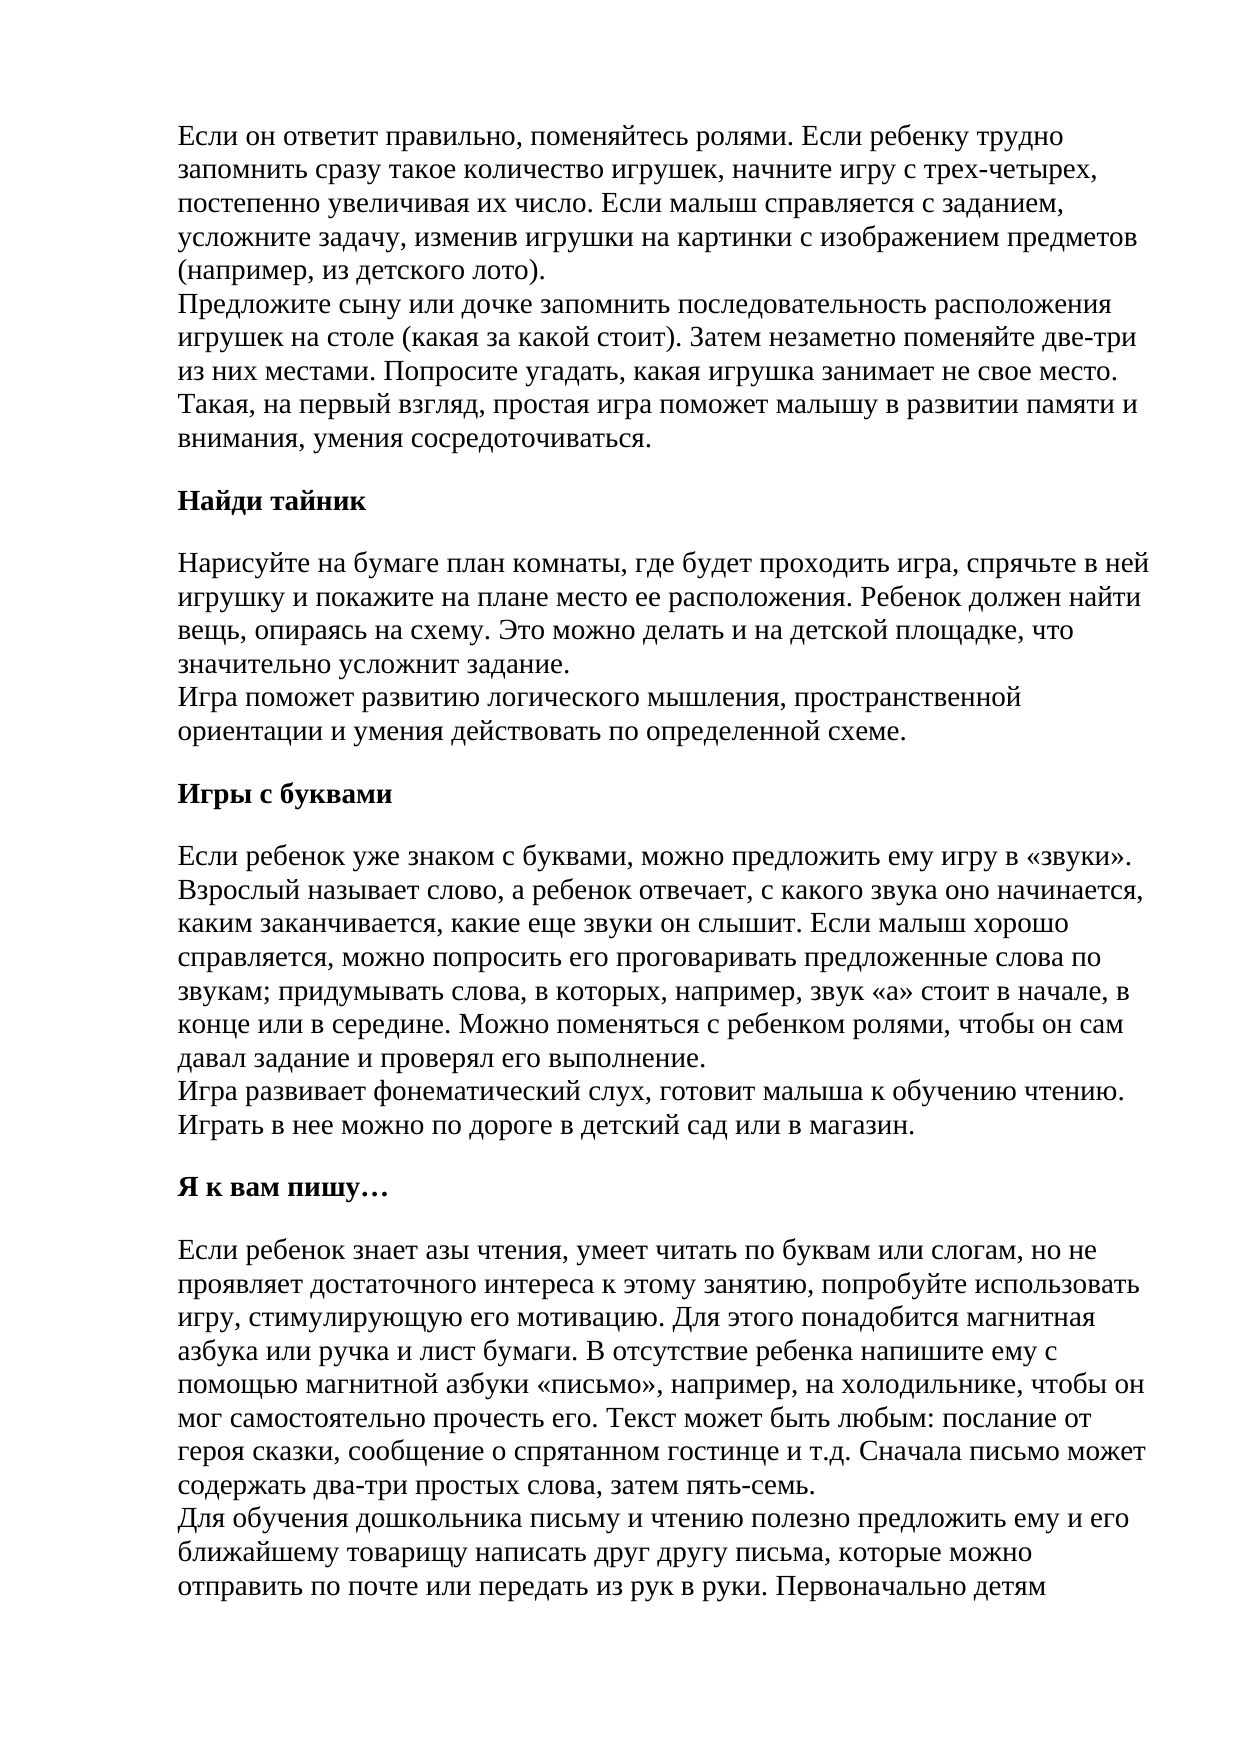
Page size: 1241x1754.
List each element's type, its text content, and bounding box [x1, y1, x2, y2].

subtitle Игры с буквами [177, 776, 1152, 809]
text Если ребенок уже знаком с буквами, можно предложить ему игру в «звуки». Взрослый называет слово, а ребенок отвечает, с какого звука оно начинается, каким заканчивается, какие еще звуки он слышит. Если малыш хорошо справляется, можно попросить его проговаривать предложенные слова по звукам; придумывать слова, в которых, например, звук «а» стоит в начале, в конце или в середине. Можно поменяться с ребенком ролями, чтобы он сам давал задание и проверял его выполнение. Игра развивает фонематический слух, готовит малыша к обучению чтению. Играть в нее можно по дороге в детский сад или в магазин. [177, 838, 1152, 1140]
subtitle Я к вам пишу… [177, 1169, 1152, 1203]
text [177, 118, 1152, 453]
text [177, 1232, 1152, 1601]
subtitle Найди тайник [177, 483, 1152, 516]
text Нарисуйте на бумаге план комнаты, где будет проходить игра, спрячьте в ней игрушку и покажите на плане место ее расположения. Ребенок должен найти вещь, опираясь на схему. Это можно делать и на детской площадке, что значительно усложнит задание. Игра поможет развитию логического мышления, пространственной ориентации и умения действовать по определенной схеме. [177, 545, 1152, 747]
